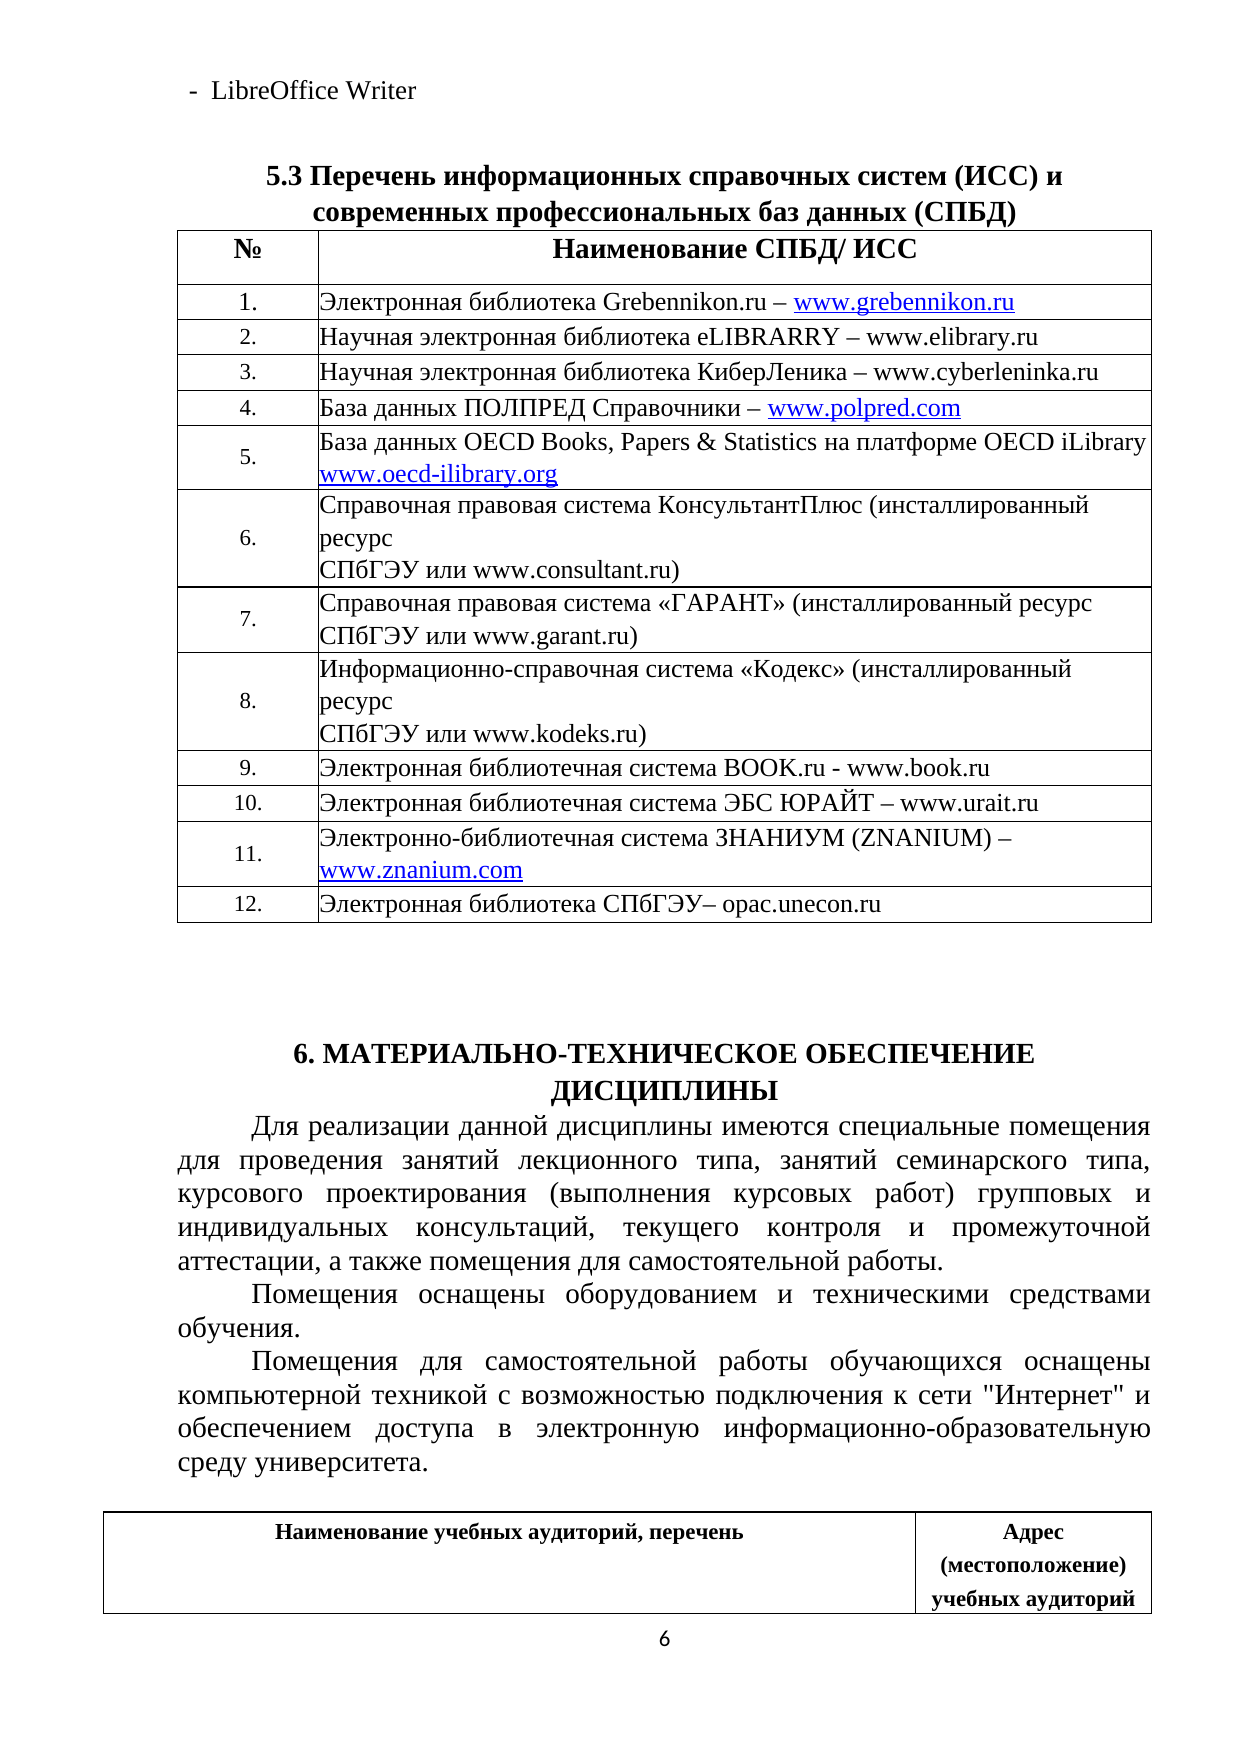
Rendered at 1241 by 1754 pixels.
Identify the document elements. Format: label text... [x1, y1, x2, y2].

table_cell 12. [178, 887, 318, 922]
table_cell 10. [178, 786, 318, 821]
table_cell 11. [178, 822, 318, 886]
table_cell Справочная правовая система КонсультантПлюс (инсталлированный ресурс СПбГЭУ или www.consultant.ru) [319, 490, 1151, 586]
text Для реализации данной дисциплины имеются специальные помещения для проведения занятий лекционного типа, занятий семинарского типа, курсового проектирования (выполнения курсовых работ) групповых и индивидуальных консультаций, текущего контроля и промежуточной аттестации, а также помещения для самостоятельной работы. [177, 1109, 1152, 1277]
table_cell Справочная правовая система «ГАРАНТ» (инсталлированный ресурс СПбГЭУ или www.garant.ru) [319, 588, 1151, 652]
table_cell Научная электронная библиотека КиберЛеника – www.cyberleninka.ru [319, 355, 1151, 390]
table_header Наименование СПБД/ ИСС [319, 231, 1151, 283]
table_cell 9. [178, 751, 318, 785]
table_cell Электронная библиотечная система BOOK.ru - www.book.ru [319, 751, 1151, 785]
text Помещения оснащены оборудованием и техническими средствами обучения. [177, 1277, 1152, 1344]
text Помещения для самостоятельной работы обучающихся оснащены компьютерной техникой с возможностью подключения к сети "Интернет" и обеспечением доступа в электронную информационно-образовательную среду университета. [177, 1344, 1152, 1478]
table_cell Электронная библиотечная система ЭБС ЮРАЙТ – www.urait.ru [319, 786, 1151, 821]
table_header Адрес (местоположение) учебных аудиторий [916, 1513, 1151, 1613]
table_cell Электронная библиотека Grebennikon.ru – www.grebennikon.ru [319, 285, 1151, 319]
table_cell 3. [178, 355, 318, 390]
table_cell 6. [178, 490, 318, 586]
subtitle 5.3 Перечень информационных справочных систем (ИСС) и современных профессиональных баз данных (СПБД) [177, 158, 1152, 227]
table_cell 2. [178, 320, 318, 354]
table_cell База данных ПОЛПРЕД Справочники – www.polpred.com [319, 391, 1151, 425]
table_cell 7. [178, 588, 318, 652]
table_header № [178, 231, 318, 283]
table_cell База данных OECD Books, Papers & Statistics на платформе OECD iLibrary www.oecd-ilibrary.org [319, 426, 1151, 488]
table_cell Информационно-справочная система «Кодекс» (инсталлированный ресурс СПбГЭУ или www.kodeks.ru) [319, 653, 1151, 750]
table_header Наименование учебных аудиторий, перечень [104, 1513, 915, 1613]
subtitle 6. МАТЕРИАЛЬНО-ТЕХНИЧЕСКОЕ ОБЕСПЕЧЕНИЕ ДИСЦИПЛИНЫ [177, 1037, 1152, 1106]
table_cell Научная электронная библиотека eLIBRARRY – www.elibrary.ru [319, 320, 1151, 354]
table_cell 8. [178, 653, 318, 750]
table_cell - LibreOffice Writer [177, 74, 1151, 105]
table_cell Электронно-библиотечная система ЗНАНИУМ (ZNANIUM) – www.znanium.com [319, 822, 1151, 886]
table_cell 4. [178, 391, 318, 425]
table_cell Электронная библиотека СПбГЭУ– opac.unecon.ru [319, 887, 1151, 922]
table_cell 5. [178, 426, 318, 488]
